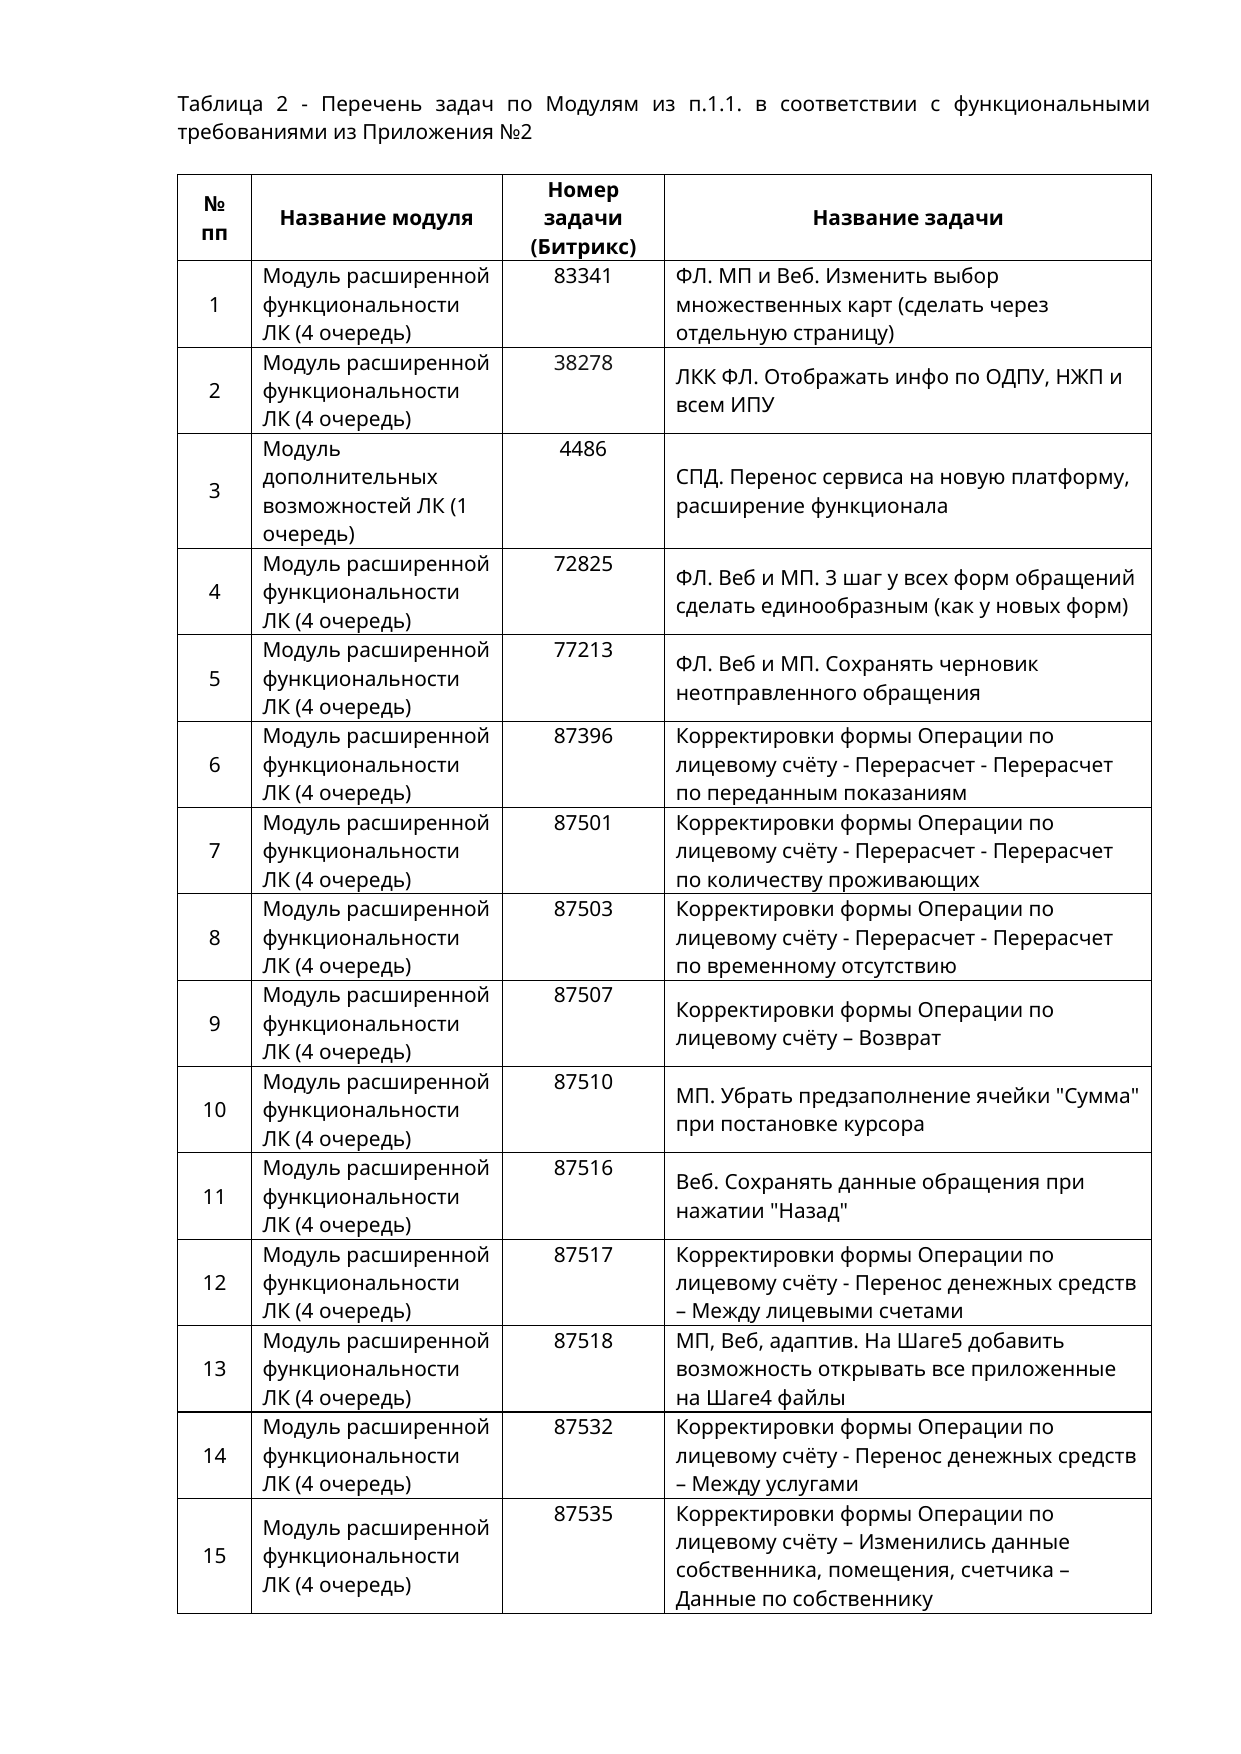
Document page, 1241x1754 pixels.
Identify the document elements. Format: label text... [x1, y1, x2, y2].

table_cell 87532 [503, 1413, 664, 1498]
table_cell 2 [178, 348, 251, 433]
table_cell 83341 [503, 261, 664, 347]
table_cell 87507 [503, 981, 664, 1066]
table_cell 87396 [503, 722, 664, 807]
table_cell Модуль расширенной функциональности ЛК (4 очередь) [252, 894, 502, 979]
table_cell Модуль расширенной функциональности ЛК (4 очередь) [252, 808, 502, 893]
table_cell Корректировки формы Операции по лицевому счёту - Перерасчет - Перерасчет по количеству проживающих [665, 808, 1151, 893]
table_cell Модуль расширенной функциональности ЛК (4 очередь) [252, 635, 502, 721]
table_cell Модуль расширенной функциональности ЛК (4 очередь) [252, 348, 502, 433]
table_cell 7 [178, 808, 251, 893]
table_cell 38278 [503, 348, 664, 433]
table_cell Веб. Сохранять данные обращения при нажатии "Назад" [665, 1153, 1151, 1239]
table_cell 87501 [503, 808, 664, 893]
table_cell Корректировки формы Операции по лицевому счёту – Возврат [665, 981, 1151, 1066]
table_cell ФЛ. МП и Веб. Изменить выбор множественных карт (сделать через отдельную страницу) [665, 261, 1151, 347]
table_cell Модуль расширенной функциональности ЛК (4 очередь) [252, 981, 502, 1066]
table_header Номер задачи (Битрикс) [503, 175, 664, 260]
table_cell 87516 [503, 1153, 664, 1239]
table_header Название задачи [665, 175, 1151, 260]
text Таблица 2 - Перечень задач по Модулям из п.1.1. в соответствии с функциональными требованиями из Приложения №2 [177, 89, 1152, 146]
table_cell Модуль расширенной функциональности ЛК (4 очередь) [252, 1413, 502, 1498]
table_cell 4 [178, 549, 251, 634]
table_cell Модуль дополнительных возможностей ЛК (1 очередь) [252, 434, 502, 548]
table_cell 87535 [503, 1499, 664, 1612]
table_cell 3 [178, 434, 251, 548]
table_cell Корректировки формы Операции по лицевому счёту - Перенос денежных средств – Между услугами [665, 1413, 1151, 1498]
table_cell 1 [178, 261, 251, 347]
table_cell 14 [178, 1413, 251, 1498]
table_cell Модуль расширенной функциональности ЛК (4 очередь) [252, 1067, 502, 1152]
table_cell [252, 1499, 502, 1612]
table_cell Корректировки формы Операции по лицевому счёту - Перерасчет - Перерасчет по переданным показаниям [665, 722, 1151, 807]
table_cell 13 [178, 1326, 251, 1411]
table_cell Модуль расширенной функциональности ЛК (4 очередь) [252, 722, 502, 807]
table_cell Корректировки формы Операции по лицевому счёту - Перенос денежных средств – Между лицевыми счетами [665, 1240, 1151, 1325]
table_cell Модуль расширенной функциональности ЛК (4 очередь) [252, 549, 502, 634]
table_cell 9 [178, 981, 251, 1066]
table_header Название модуля [252, 175, 502, 260]
table_cell ФЛ. Веб и МП. 3 шаг у всех форм обращений сделать единообразным (как у новых форм) [665, 549, 1151, 634]
table_cell Корректировки формы Операции по лицевому счёту – Изменились данные собственника, помещения, счетчика – Данные по собственнику [665, 1499, 1151, 1612]
table_cell 87510 [503, 1067, 664, 1152]
table_cell Модуль расширенной функциональности ЛК (4 очередь) [252, 1153, 502, 1239]
table_cell 8 [178, 894, 251, 979]
table_cell Модуль расширенной функциональности ЛК (4 очередь) [252, 1240, 502, 1325]
table_cell 5 [178, 635, 251, 721]
table_cell 87517 [503, 1240, 664, 1325]
table_cell 6 [178, 722, 251, 807]
table_cell ФЛ. Веб и МП. Сохранять черновик неотправленного обращения [665, 635, 1151, 721]
table_cell 15 [178, 1499, 251, 1612]
table_cell 10 [178, 1067, 251, 1152]
table_cell Модуль расширенной функциональности ЛК (4 очередь) [252, 261, 502, 347]
table_cell 87503 [503, 894, 664, 979]
table_cell МП, Веб, адаптив. На Шаге5 добавить возможность открывать все приложенные на Шаге4 файлы [665, 1326, 1151, 1411]
table_cell МП. Убрать предзаполнение ячейки "Сумма" при постановке курсора [665, 1067, 1151, 1152]
table_cell 77213 [503, 635, 664, 721]
table_header № пп [178, 175, 251, 260]
table_cell 4486 [503, 434, 664, 548]
table_cell 11 [178, 1153, 251, 1239]
table_cell 72825 [503, 549, 664, 634]
table_cell ЛКК ФЛ. Отображать инфо по ОДПУ, НЖП и всем ИПУ [665, 348, 1151, 433]
table_cell 87518 [503, 1326, 664, 1411]
table_cell 12 [178, 1240, 251, 1325]
table_cell Модуль расширенной функциональности ЛК (4 очередь) [252, 1326, 502, 1411]
table_cell Корректировки формы Операции по лицевому счёту - Перерасчет - Перерасчет по временному отсутствию [665, 894, 1151, 979]
table_cell СПД. Перенос сервиса на новую платформу, расширение функционала [665, 434, 1151, 548]
